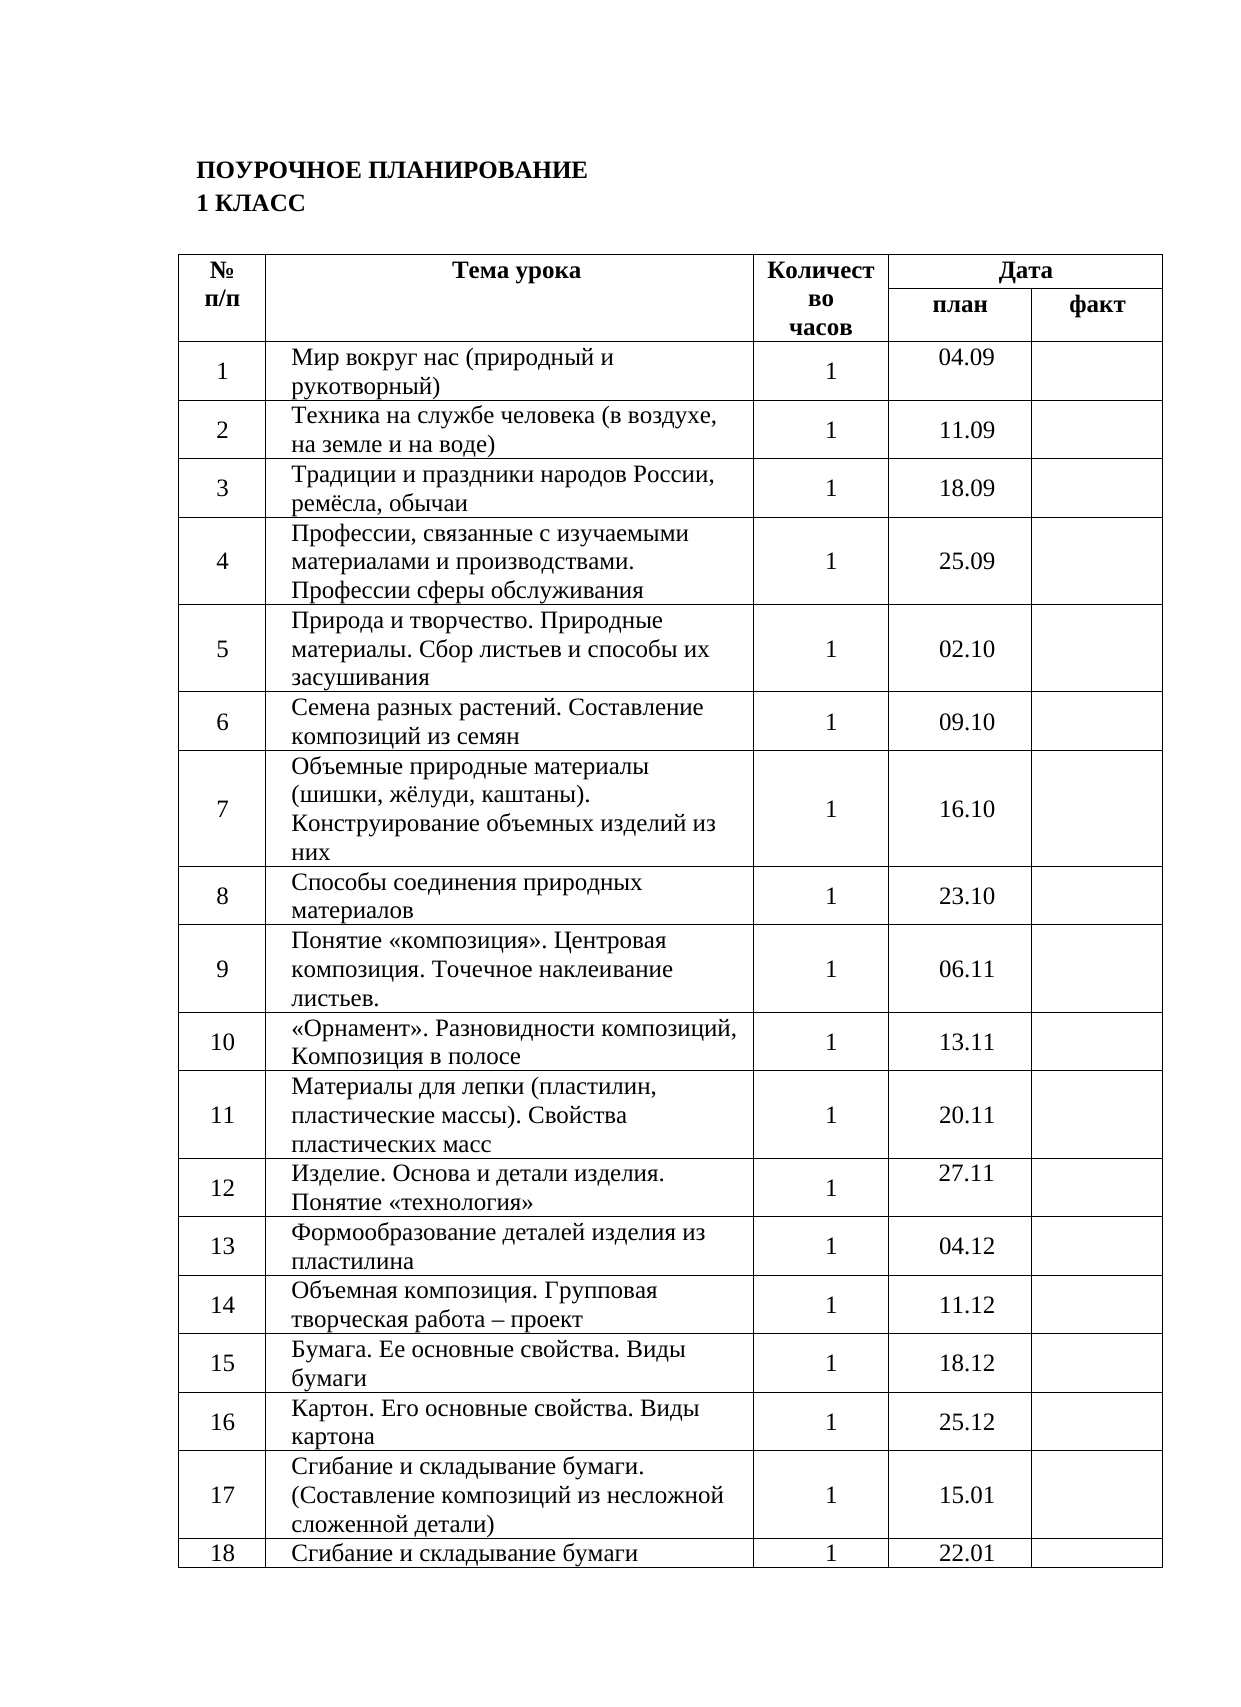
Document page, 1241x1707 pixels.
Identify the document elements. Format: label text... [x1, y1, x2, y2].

table_cell Картон. Его основные свойства. Виды картона [266, 1393, 753, 1450]
table_cell 3 [179, 459, 265, 517]
table_cell 2 [179, 401, 265, 458]
table_cell 1 [754, 1451, 888, 1537]
table_cell Материалы для лепки (пластилин, пластические массы). Свойства пластических масс [266, 1071, 753, 1157]
table_cell 16.10 [889, 751, 1031, 866]
text 1 КЛАСС [190, 188, 1152, 216]
table_cell 1 [754, 342, 888, 399]
table_cell [1032, 518, 1162, 604]
table_cell 20.11 [889, 1071, 1031, 1157]
table_cell Способы соединения природных материалов [266, 867, 753, 924]
table_cell 10 [179, 1013, 265, 1070]
table_cell [1032, 1393, 1162, 1450]
table_cell 1 [754, 401, 888, 458]
table_cell Профессии, связанные с изучаемыми материалами и производствами. Профессии сферы обслуживания [266, 518, 753, 604]
table_cell факт [1032, 289, 1162, 341]
table_cell 1 [754, 1013, 888, 1070]
table_cell 18.09 [889, 459, 1031, 517]
table_cell [1032, 1451, 1162, 1537]
table_cell 5 [179, 605, 265, 691]
table_cell 22.01 [889, 1539, 1031, 1567]
text ПОУРОЧНОЕ ПЛАНИРОВАНИЕ [177, 155, 1152, 183]
table_header Дата [889, 255, 1162, 288]
table_cell 1 [754, 605, 888, 691]
table_cell Мир вокруг нас (природный и рукотворный) [266, 342, 753, 399]
table_cell [1032, 1159, 1162, 1216]
table_cell 15.01 [889, 1451, 1031, 1537]
table_cell [1032, 1539, 1162, 1567]
table_cell [1032, 342, 1162, 399]
table_cell 25.09 [889, 518, 1031, 604]
table_cell [1032, 1276, 1162, 1333]
table_cell 18 [179, 1539, 265, 1567]
table_cell Семена разных растений. Составление композиций из семян [266, 692, 753, 750]
table_cell 02.10 [889, 605, 1031, 691]
table_cell 1 [754, 1071, 888, 1157]
table_cell 13 [179, 1217, 265, 1274]
table_cell 17 [179, 1451, 265, 1537]
table_cell [1032, 867, 1162, 924]
table_header Тема урока [266, 255, 753, 341]
table_cell [1032, 751, 1162, 866]
table_cell 06.11 [889, 925, 1031, 1012]
table_cell 25.12 [889, 1393, 1031, 1450]
table_cell 1 [754, 1159, 888, 1216]
table_cell Понятие «композиция». Центровая композиция. Точечное наклеивание листьев. [266, 925, 753, 1012]
table_header Количество часов [754, 255, 888, 341]
table_cell 12 [179, 1159, 265, 1216]
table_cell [266, 1539, 753, 1567]
table_cell 4 [179, 518, 265, 604]
table_cell 1 [754, 518, 888, 604]
table_cell 1 [754, 1217, 888, 1274]
table_cell [1032, 1334, 1162, 1392]
table_cell [1032, 925, 1162, 1012]
table_cell 04.12 [889, 1217, 1031, 1274]
table_cell [1032, 459, 1162, 517]
table_cell [1032, 1071, 1162, 1157]
table_cell 1 [179, 342, 265, 399]
table_header № п/п [179, 255, 265, 341]
table_cell 1 [754, 459, 888, 517]
table_cell 11.12 [889, 1276, 1031, 1333]
table_cell Объемные природные материалы (шишки, жёлуди, каштаны). Конструирование объемных изделий из них [266, 751, 753, 866]
table_cell [1032, 605, 1162, 691]
table_cell план [889, 289, 1031, 341]
table_cell 1 [754, 925, 888, 1012]
table_cell Формообразование деталей изделия из пластилина [266, 1217, 753, 1274]
table_cell 11.09 [889, 401, 1031, 458]
table_cell 14 [179, 1276, 265, 1333]
table_cell Бумага. Ее основные свойства. Виды бумаги [266, 1334, 753, 1392]
table_cell Традиции и праздники народов России, ремёсла, обычаи [266, 459, 753, 517]
table_cell Сгибание и складывание бумаги. (Cоставление композиций из несложной сложенной детали) [266, 1451, 753, 1537]
table_cell 13.11 [889, 1013, 1031, 1070]
table_cell 23.10 [889, 867, 1031, 924]
table_cell Изделие. Основа и детали изделия. Понятие «технология» [266, 1159, 753, 1216]
table_cell 1 [754, 751, 888, 866]
table_cell 8 [179, 867, 265, 924]
table_cell 04.09 [889, 342, 1031, 399]
table_cell 1 [754, 1334, 888, 1392]
table_cell 7 [179, 751, 265, 866]
table_cell 09.10 [889, 692, 1031, 750]
table_cell [1032, 692, 1162, 750]
table_cell [1032, 401, 1162, 458]
table_cell 1 [754, 1393, 888, 1450]
table_cell 11 [179, 1071, 265, 1157]
table_cell 1 [754, 692, 888, 750]
table_cell Техника на службе человека (в воздухе, на земле и на воде) [266, 401, 753, 458]
table_cell 18.12 [889, 1334, 1031, 1392]
table_cell Объемная композиция. Групповая творческая работа – проект [266, 1276, 753, 1333]
table_cell 1 [754, 867, 888, 924]
table_cell 1 [754, 1539, 888, 1567]
table_cell [1032, 1013, 1162, 1070]
table_cell 9 [179, 925, 265, 1012]
table_cell Природа и творчество. Природные материалы. Сбор листьев и способы их засушивания [266, 605, 753, 691]
table_cell «Орнамент». Разновидности композиций, Композиция в полосе [266, 1013, 753, 1070]
table_cell 6 [179, 692, 265, 750]
table_cell [1032, 1217, 1162, 1274]
table_cell 16 [179, 1393, 265, 1450]
table_cell 27.11 [889, 1159, 1031, 1216]
table_cell 1 [754, 1276, 888, 1333]
table_cell 15 [179, 1334, 265, 1392]
